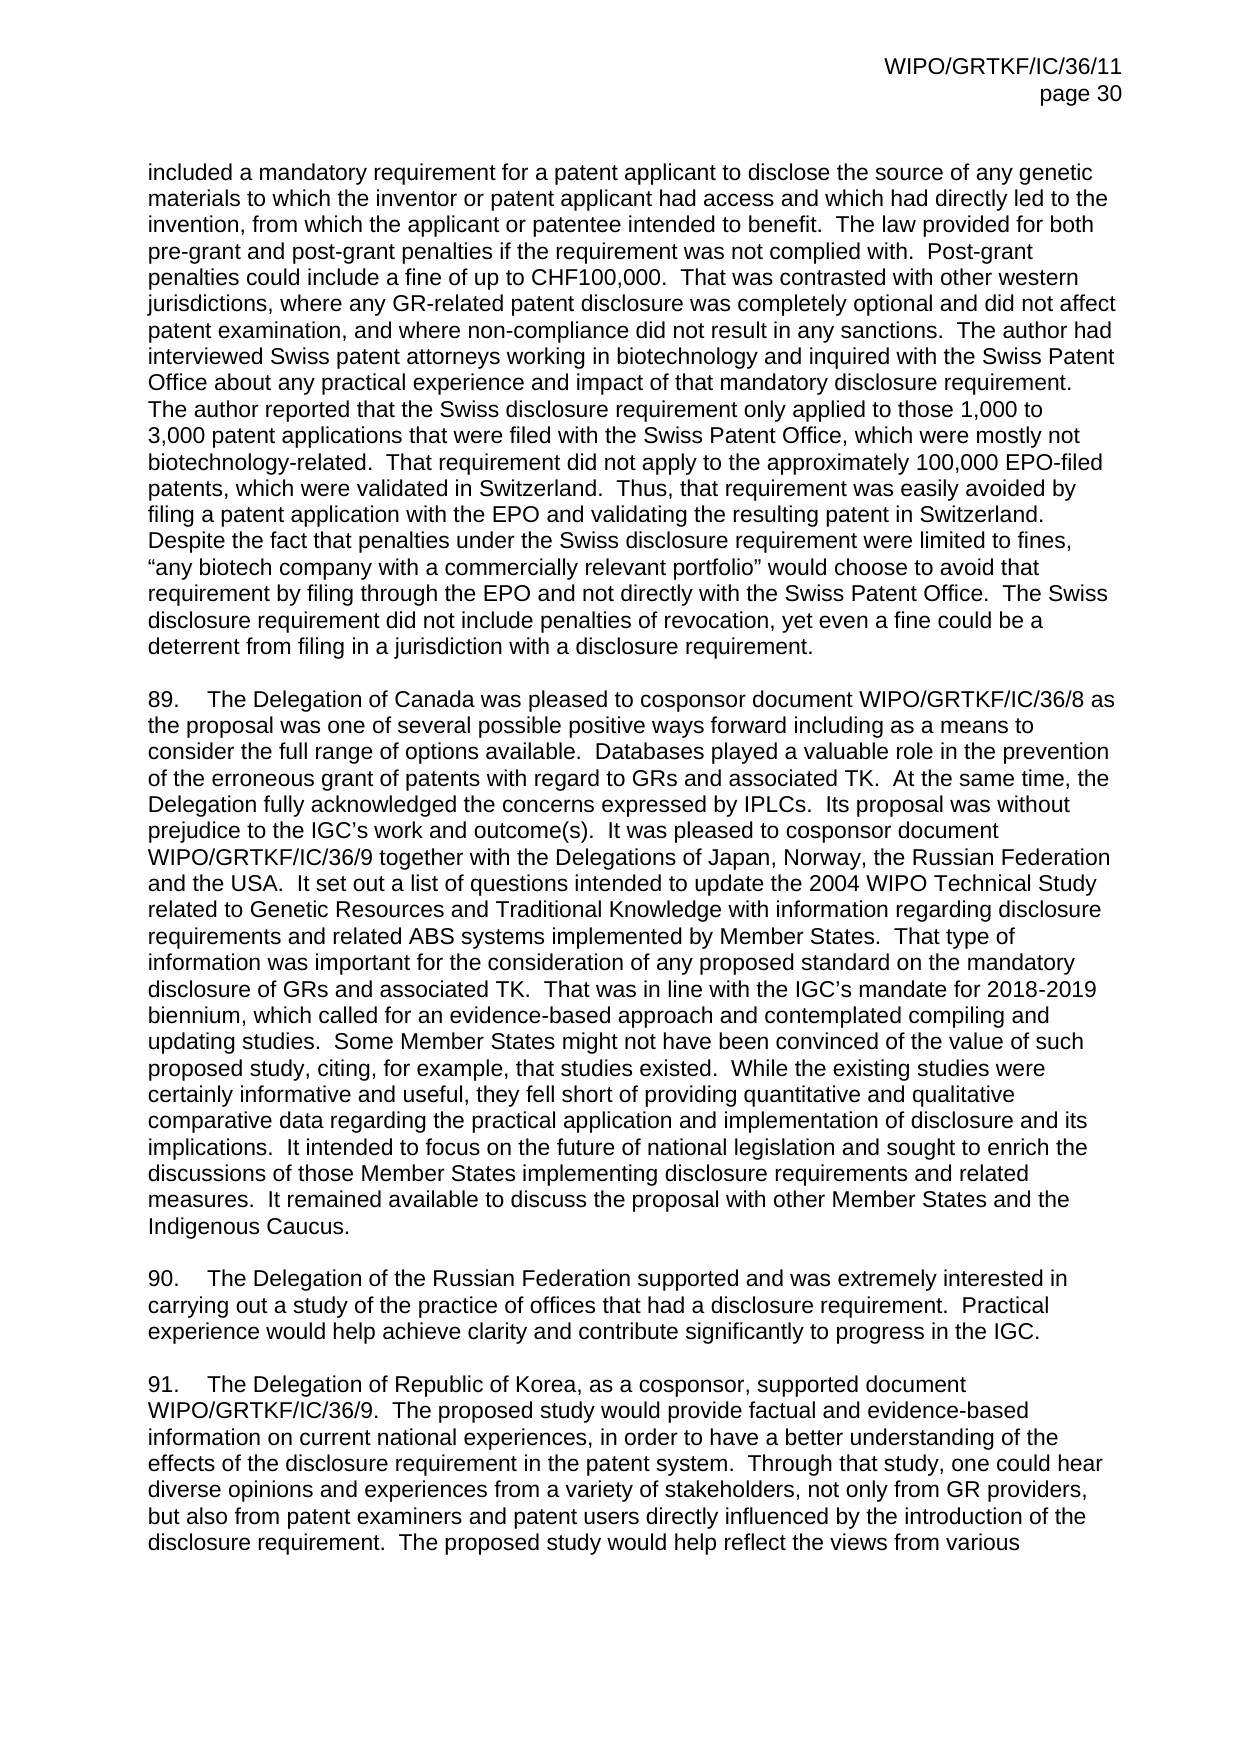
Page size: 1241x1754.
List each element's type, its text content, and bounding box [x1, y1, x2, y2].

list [148, 1371, 1122, 1555]
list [148, 158, 1122, 659]
list The Delegation of Canada was pleased to cosponsor document WIPO/GRTKF/IC/36/8 as the proposal was one of several possible positive ways forward including as a means to consider the full range of options available. Databases played a valuable role in the prevention of the erroneous grant of patents with regard to GRs and associated TK. At the same time, the Delegation fully acknowledged the concerns expressed by IPLCs. Its proposal was without prejudice to the IGC’s work and outcome(s). It was pleased to cosponsor document WIPO/GRTKF/IC/36/9 together with the Delegations of Japan, Norway, the Russian Federation and the USA. It set out a list of questions intended to update the 2004 WIPO Technical Study related to Genetic Resources and Traditional Knowledge with information regarding disclosure requirements and related ABS systems implemented by Member States. That type of information was important for the consideration of any proposed standard on the mandatory disclosure of GRs and associated TK. That was in line with the IGC’s mandate for 2018-2019 biennium, which called for an evidence-based approach and contemplated compiling and updating studies. Some Member States might not have been convinced of the value of such proposed study, citing, for example, that studies existed. While the existing studies were certainly informative and useful, they fell short of providing quantitative and qualitative comparative data regarding the practical application and implementation of disclosure and its implications. It intended to focus on the future of national legislation and sought to enrich the discussions of those Member States implementing disclosure requirements and related measures. It remained available to discuss the proposal with other Member States and the Indigenous Caucus. [148, 686, 1122, 1239]
list The Delegation of the Russian Federation supported and was extremely interested in carrying out a study of the practice of offices that had a disclosure requirement. Practical experience would help achieve clarity and contribute significantly to progress in the IGC. [148, 1265, 1122, 1344]
